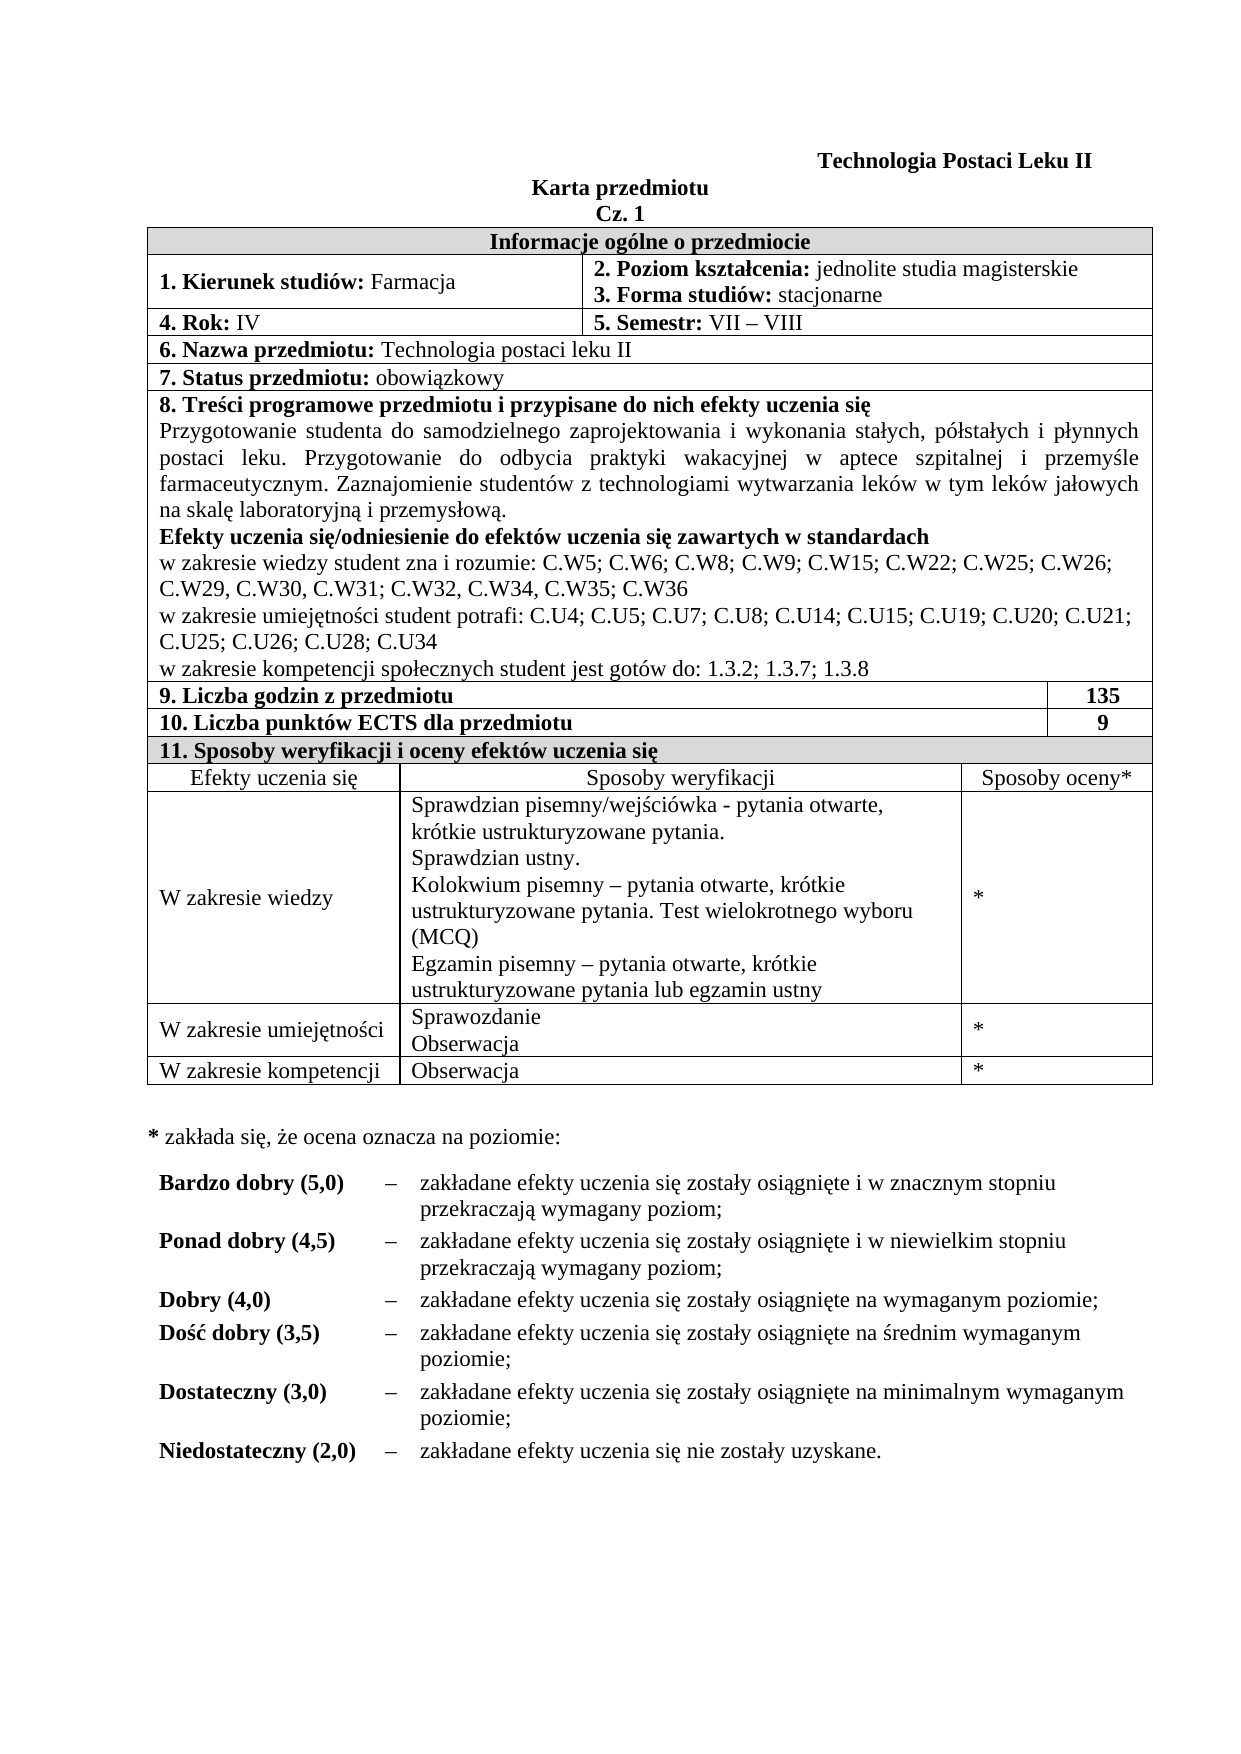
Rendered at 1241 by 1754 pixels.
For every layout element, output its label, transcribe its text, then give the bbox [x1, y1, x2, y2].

table_cell * [962, 1057, 1152, 1083]
table_header Bardzo dobry (5,0) [148, 1162, 374, 1221]
table_cell 10. Liczba punktów ECTS dla przedmiotu [148, 709, 1047, 736]
table_cell W zakresie wiedzy [148, 792, 399, 1002]
table_cell 8. Treści programowe przedmiotu i przypisane do nich efekty uczenia się [148, 391, 1152, 417]
table_cell 5. Semestr: VII – VIII [583, 309, 1152, 335]
table_cell Obserwacja [401, 1057, 961, 1083]
table_cell zakładane efekty uczenia się nie zostały uzyskane. [409, 1431, 1152, 1463]
table_cell W zakresie kompetencji [148, 1057, 399, 1083]
text Karta przedmiotu [148, 174, 1093, 200]
table_cell Dość dobry (3,5) [148, 1313, 374, 1372]
text Technologia Postaci Leku II [148, 148, 1093, 174]
table_cell * [962, 1004, 1152, 1056]
table_cell zakładane efekty uczenia się zostały osiągnięte na średnim wymaganym poziomie; [409, 1313, 1152, 1372]
table_cell 1. Kierunek studiów: Farmacja [148, 255, 582, 308]
table_cell 4. Rok: IV [148, 309, 582, 335]
table_cell 2. Poziom kształcenia: jednolite studia magisterskie 3. Forma studiów: stacjonarne [583, 255, 1152, 308]
table_cell Efekty uczenia się [148, 764, 399, 791]
table_cell – [374, 1313, 408, 1372]
table_cell 6. Nazwa przedmiotu: Technologia postaci leku II [148, 336, 1152, 363]
table_header zakładane efekty uczenia się zostały osiągnięte i w znacznym stopniu przekraczają wymagany poziom; [409, 1162, 1152, 1221]
table_cell Dobry (4,0) [148, 1280, 374, 1313]
table_cell zakładane efekty uczenia się zostały osiągnięte na minimalnym wymaganym poziomie; [409, 1372, 1152, 1431]
table_cell Niedostateczny (2,0) [148, 1431, 374, 1463]
table_cell zakładane efekty uczenia się zostały osiągnięte i w niewielkim stopniu przekraczają wymagany poziom; [409, 1221, 1152, 1280]
table_cell 7. Status przedmiotu: obowiązkowy [148, 364, 1152, 390]
table_cell 11. Sposoby weryfikacji i oceny efektów uczenia się [148, 737, 1152, 763]
table_cell – [374, 1280, 408, 1313]
table_header Informacje ogólne o przedmiocie [148, 228, 1152, 254]
table_cell Sposoby weryfikacji [401, 764, 961, 791]
table_cell W zakresie umiejętności [148, 1004, 399, 1056]
table_cell Ponad dobry (4,5) [148, 1221, 374, 1280]
table_cell – [374, 1431, 408, 1463]
text Cz. 1 [148, 200, 1093, 227]
table_cell Sprawozdanie Obserwacja [401, 1004, 961, 1056]
table_cell 9 [1048, 709, 1152, 736]
table_cell – [374, 1372, 408, 1431]
table_cell 135 [1048, 682, 1152, 708]
table_cell 9. Liczba godzin z przedmiotu [148, 682, 1047, 708]
table_cell * [962, 792, 1152, 1002]
table_cell Przygotowanie studenta do samodzielnego zaprojektowania i wykonania stałych, półstałych i płynnych postaci leku. Przygotowanie do odbycia praktyki wakacyjnej w aptece szpitalnej i przemyśle farmaceutycznym. Zaznajomienie studentów z technologiami wytwarzania leków w tym leków jałowych na skalę laboratoryjną i przemysłową. Efekty uczenia się/odniesienie do efektów uczenia się zawartych w standardach w zakresie wiedzy student zna i rozumie: C.W5; C.W6; C.W8; C.W9; C.W15; C.W22; C.W25; C.W26; C.W29, C.W30, C.W31; C.W32, C.W34, C.W35; C.W36 w zakresie umiejętności student potrafi: C.U4; C.U5; C.U7; C.U8; C.U14; C.U15; C.U19; C.U20; C.U21; C.U25; C.U26; C.U28; C.U34 w zakresie kompetencji społecznych student jest gotów do: 1.3.2; 1.3.7; 1.3.8 [148, 418, 1152, 681]
text * zakłada się, że ocena oznacza na poziomie: [148, 1123, 1093, 1150]
table_cell Sposoby oceny* [962, 764, 1152, 791]
table_header – [374, 1162, 408, 1221]
table_cell Sprawdzian pisemny/wejściówka - pytania otwarte, krótkie ustrukturyzowane pytania. Sprawdzian ustny. Kolokwium pisemny – pytania otwarte, krótkie ustrukturyzowane pytania. Test wielokrotnego wyboru (MCQ) Egzamin pisemny – pytania otwarte, krótkie ustrukturyzowane pytania lub egzamin ustny [401, 792, 961, 1002]
table_cell zakładane efekty uczenia się zostały osiągnięte na wymaganym poziomie; [409, 1280, 1152, 1313]
table_cell Dostateczny (3,0) [148, 1372, 374, 1431]
table_cell – [374, 1221, 408, 1280]
